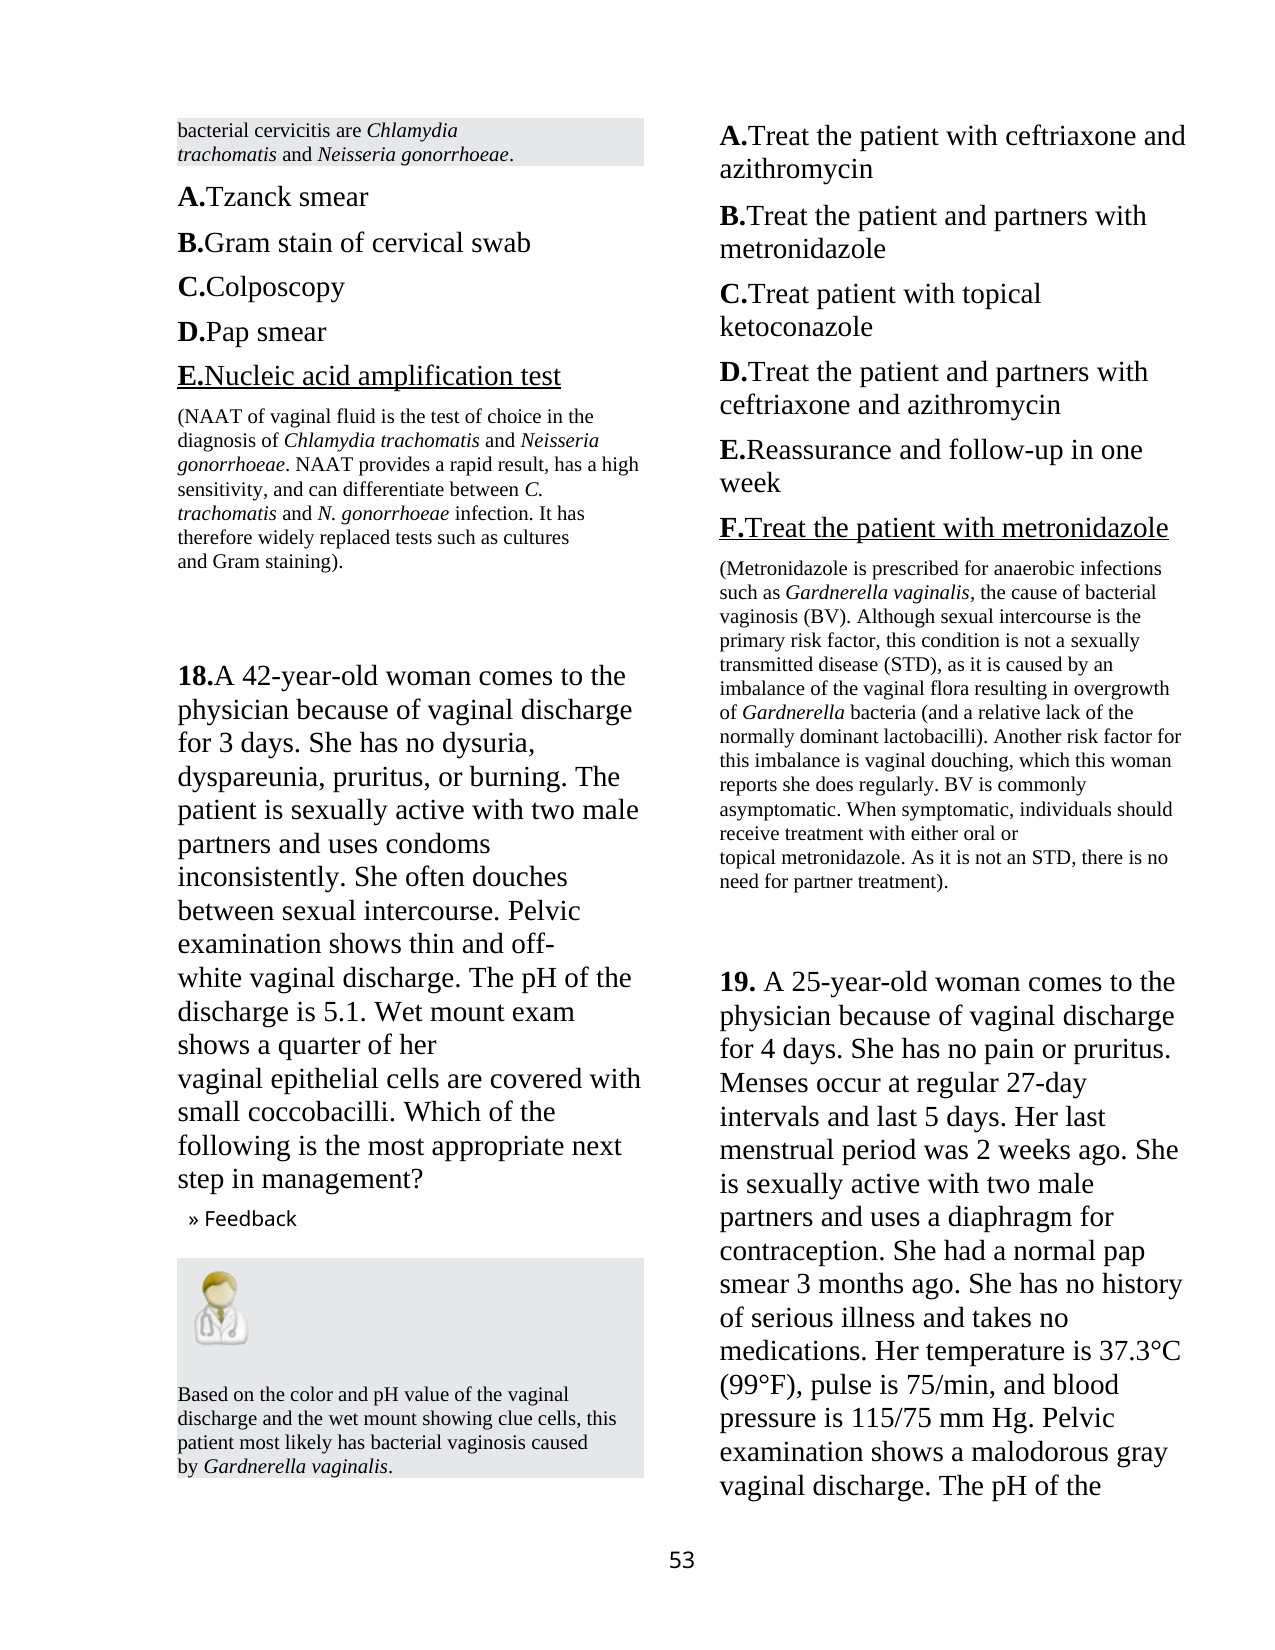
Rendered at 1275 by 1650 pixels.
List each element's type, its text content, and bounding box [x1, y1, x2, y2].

text » Feedback [177, 1204, 644, 1233]
text 18.A 42-year-old woman comes to the physician because of vaginal discharge for 3 days. She has no dysuria, dyspareunia, pruritus, or burning. The patient is sexually active with two male partners and uses condoms inconsistently. She often douches between sexual intercourse. Pelvic examination shows thin and off-white vaginal discharge. The pH of the discharge is 5.1. Wet mount exam shows a quarter of her vaginal epithelial cells are covered with small coccobacilli. Which of the following is the most appropriate next step in management? [177, 658, 644, 1195]
text A.Treat the patient with ceftriaxone and azithromycin [719, 118, 1186, 185]
text B.Gram stain of cervical swab [177, 225, 644, 258]
text (NAAT of vaginal fluid is the test of choice in the diagnosis of Chlamydia trachomatis and Neisseria gonorrhoeae. NAAT provides a rapid result, has a high sensitivity, and can differentiate between C. trachomatis and N. gonorrhoeae infection. It has therefore widely replaced tests such as cultures and Gram staining). [177, 404, 644, 573]
text B.Treat the patient and partners with metronidazole [719, 198, 1186, 265]
text (Metronidazole is prescribed for anaerobic infections such as Gardnerella vaginalis, the cause of bacterial vaginosis (BV). Although sexual intercourse is the primary risk factor, this condition is not a sexually transmitted disease (STD), as it is caused by an imbalance of the vaginal flora resulting in overgrowth of Gardnerella bacteria (and a relative lack of the normally dominant lactobacilli). Another risk factor for this imbalance is vaginal douching, which this woman reports she does regularly. BV is commonly asymptomatic. When symptomatic, individuals should receive treatment with either oral or topical metronidazole. As it is not an STD, there is no need for partner treatment). [719, 556, 1186, 893]
text C.Treat patient with topical ketoconazole [719, 276, 1186, 343]
text D.Pap smear [177, 314, 644, 347]
text Based on the color and pH value of the vaginal discharge and the wet mount showing clue cells, this patient most likely has bacterial vaginosis caused by Gardnerella vaginalis. [177, 1382, 644, 1478]
picture [177, 1257, 265, 1357]
text F.Treat the patient with metronidazole [719, 510, 1186, 543]
text C.Colposcopy [177, 269, 644, 303]
text E.Reassurance and follow-up in one week [719, 432, 1186, 499]
text A.Tzanck smear [177, 179, 644, 212]
text D.Treat the patient and partners with ceftriaxone and azithromycin [719, 354, 1186, 421]
text E.Nucleic acid amplification test [177, 358, 644, 392]
